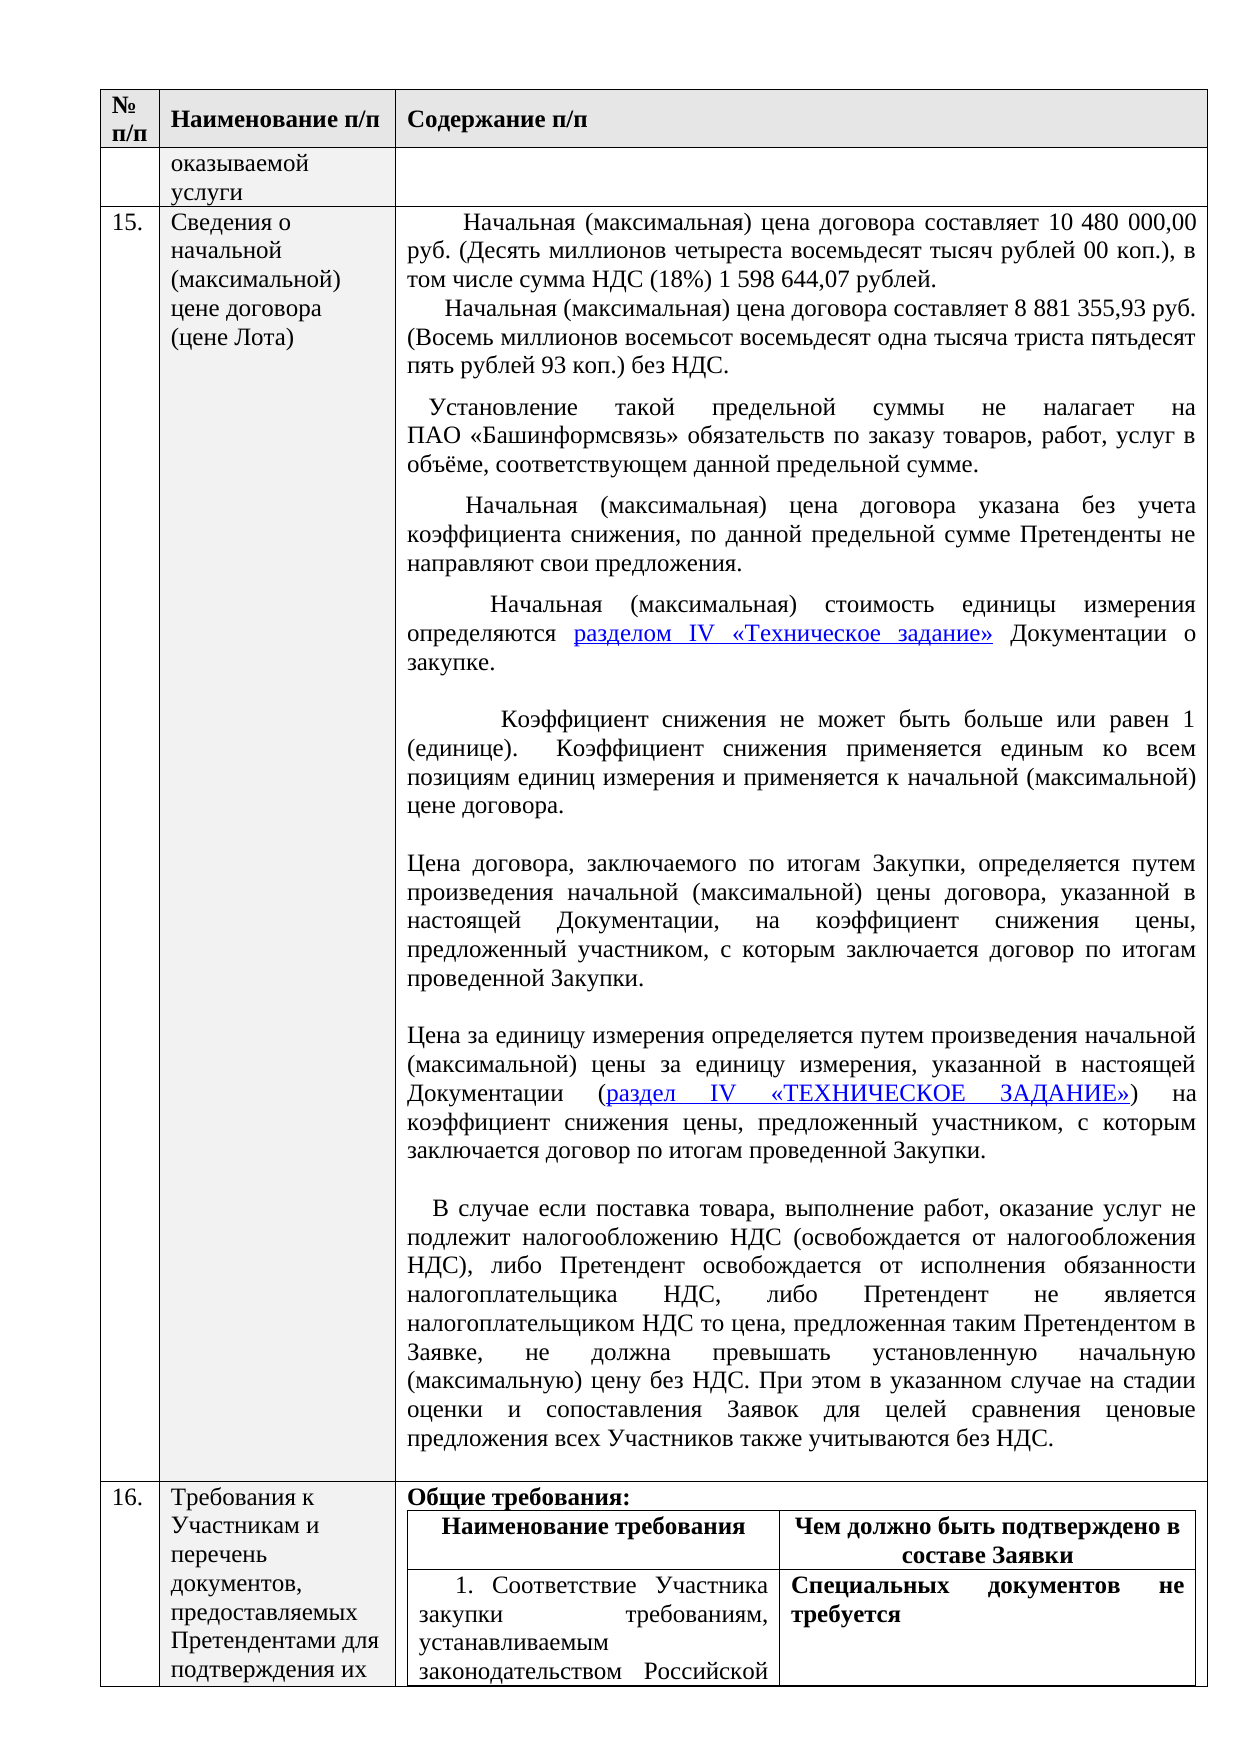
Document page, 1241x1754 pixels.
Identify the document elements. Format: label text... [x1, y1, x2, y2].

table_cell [160, 1482, 395, 1686]
table_header Содержание п/п [396, 90, 1207, 147]
table_cell Начальная (максимальная) цена договора составляет 10 480 000,00 руб. (Десять миллионов четыреста восемьдесят тысяч рублей 00 коп.), в том числе сумма НДС (18%) 1 598 644,07 рублей. Начальная (максимальная) цена договора составляет 8 881 355,93 руб. (Восемь миллионов восемьсот восемьдесят одна тысяча триста пятьдесят пять рублей 93 коп.) без НДС. Установление такой предельной суммы не налагает на ПАО «Башинформсвязь» обязательств по заказу товаров, работ, услуг в объёме, соответствующем данной предельной сумме. Начальная (максимальная) цена договора указана без учета коэффициента снижения, по данной предельной сумме Претенденты не направляют свои предложения. Начальная (максимальная) стоимость единицы измерения определяются разделом IV «Техническое задание» Документации о закупке. Коэффициент снижения не может быть больше или равен 1 (единице). Коэффициент снижения применяется единым ко всем позициям единиц измерения и применяется к начальной (максимальной) цене договора. Цена договора, заключаемого по итогам Закупки, определяется путем произведения начальной (максимальной) цены договора, указанной в настоящей Документации, на коэффициент снижения цены, предложенный участником, с которым заключается договор по итогам проведенной Закупки. Цена за единицу измерения определяется путем произведения начальной (максимальной) цены за единицу измерения, указанной в настоящей Документации (раздел IV «ТЕХНИЧЕСКОЕ ЗАДАНИЕ») на коэффициент снижения цены, предложенный участником, с которым заключается договор по итогам проведенной Закупки. В случае если поставка товара, выполнение работ, оказание услуг не подлежит налогообложению НДС (освобождается от налогообложения НДС), либо Претендент освобождается от исполнения обязанности налогоплательщика НДС, либо Претендент не является налогоплательщиком НДС то цена, предложенная таким Претендентом в Заявке, не должна превышать установленную начальную (максимальную) цену без НДС. При этом в указанном случае на стадии оценки и сопоставления Заявок для целей сравнения ценовые предложения всех Участников также учитываются без НДС. [396, 207, 1207, 1481]
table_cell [160, 148, 395, 206]
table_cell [396, 148, 1207, 206]
table_cell [101, 207, 159, 1481]
table_header Наименование п/п [160, 90, 395, 147]
table_cell Сведения о начальной (максимальной) цене договора (цене Лота) [160, 207, 395, 1481]
table_header № п/п [101, 90, 159, 147]
table_cell [101, 1482, 159, 1686]
table_cell [101, 148, 159, 206]
